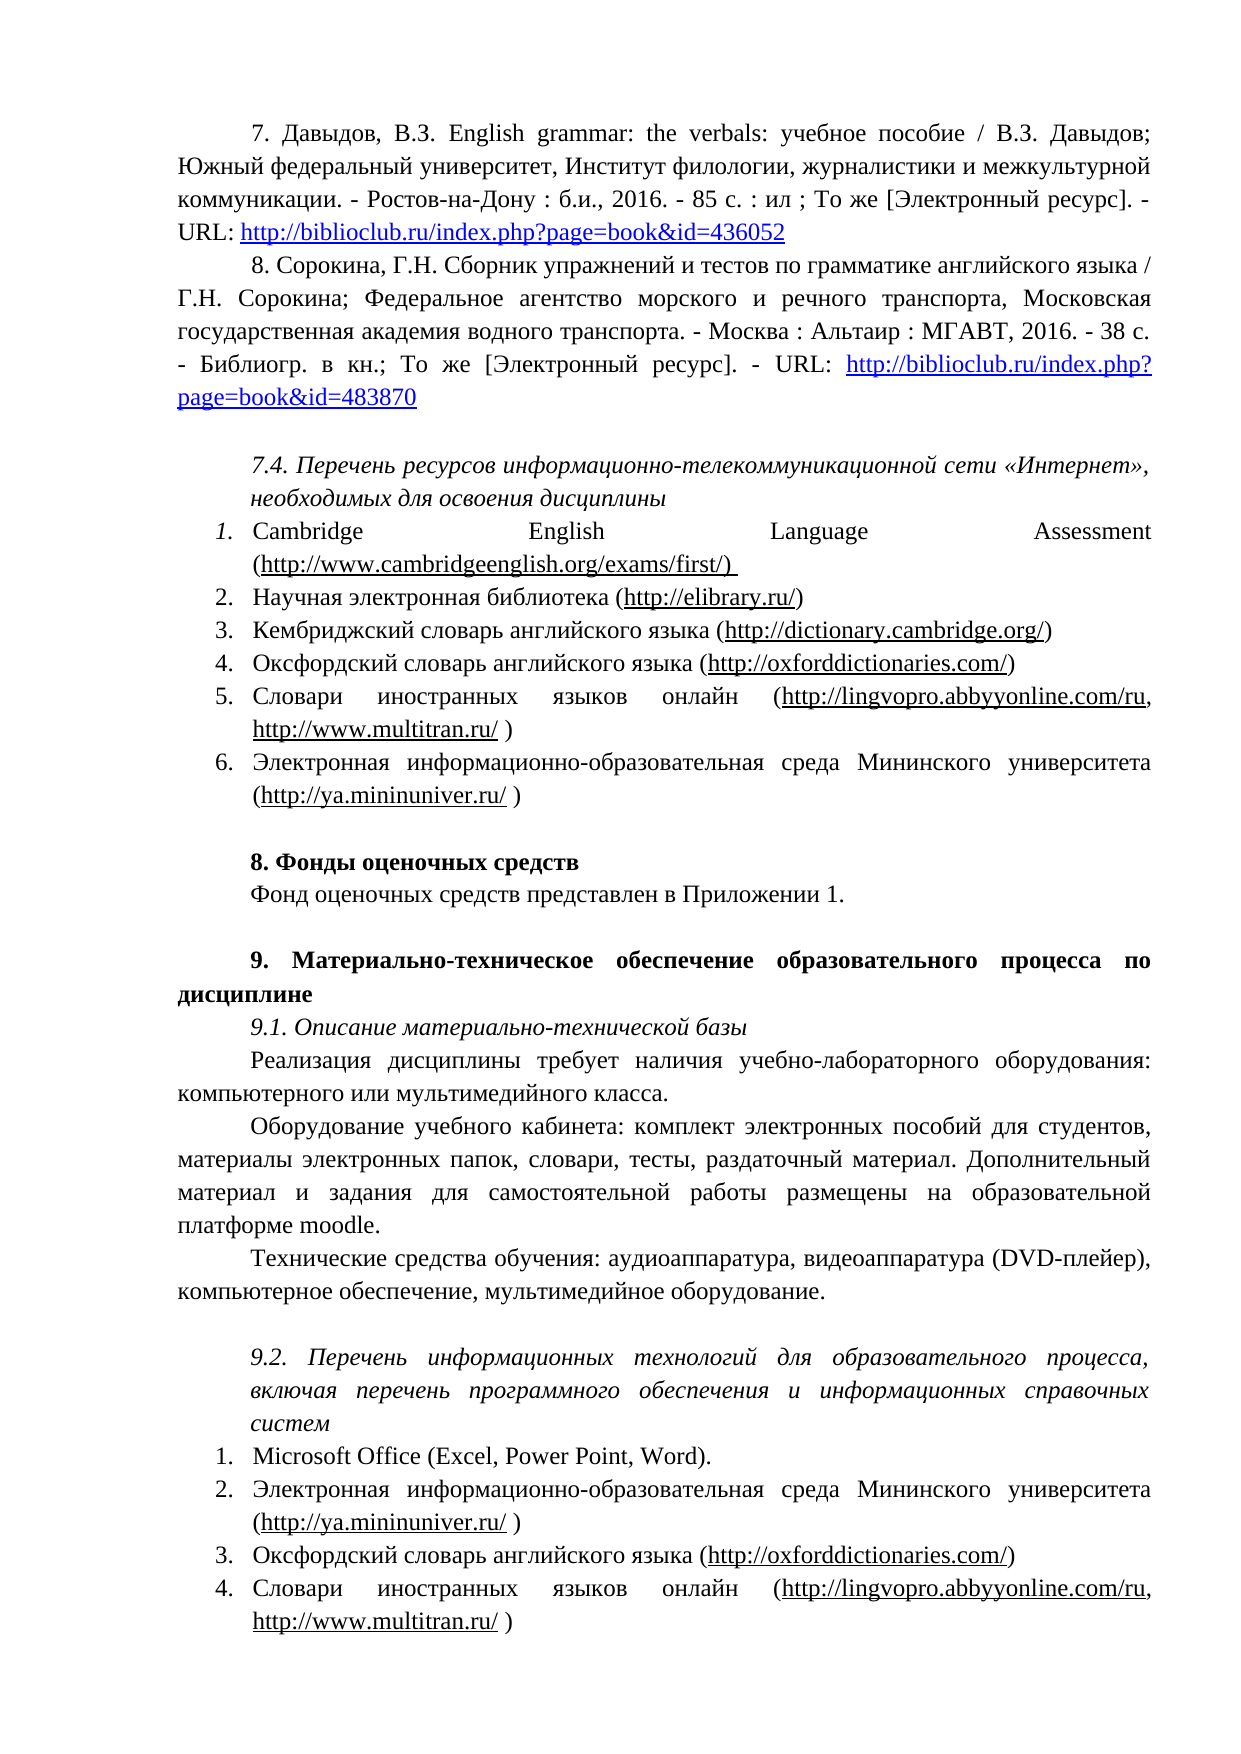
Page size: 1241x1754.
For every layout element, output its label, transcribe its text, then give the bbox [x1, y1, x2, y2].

list Электронная информационно-образовательная среда Мининского университета (http://ya.mininuniver.ru/ ) [215, 1474, 1152, 1536]
list Оксфордский словарь английского языка (http://oxforddictionaries.com/) [215, 1540, 1152, 1569]
text 7. Давыдов, В.З. English grammar: the verbals: учебное пособие / В.З. Давыдов; Южный федеральный университет, Институт филологии, журналистики и межкультурной коммуникации. - Ростов-на-Дону : б.и., 2016. - 85 с. : ил ; То же [Электронный ресурс]. - URL: http://biblioclub.ru/index.php?page=book&id=436052 [177, 118, 1152, 246]
text 9.1. Описание материально-технической базы [177, 1012, 1152, 1040]
text Фонд оценочных средств представлен в Приложении 1. [177, 879, 1152, 908]
text 7.4. Перечень ресурсов информационно-телекоммуникационной сети «Интернет», необходимых для освоения дисциплины [250, 450, 1152, 512]
list Научная электронная библиотека (http://elibrary.ru/) [215, 582, 1152, 611]
text 9. Материально-техническое обеспечение образовательного процесса по дисциплине [177, 946, 1152, 1007]
text 8. Фонды оценочных средств [177, 847, 1152, 875]
list Оксфордский словарь английского языка (http://oxforddictionaries.com/) [215, 648, 1152, 677]
list Словари иностранных языков онлайн (http://lingvopro.abbyyonline.com/ru, http://www.multitran.ru/ ) [215, 681, 1152, 743]
text 8. Сорокина, Г.Н. Сборник упражнений и тестов по грамматике английского языка / Г.Н. Сорокина; Федеральное агентство морского и речного транспорта, Московская государственная академия водного транспорта. - Москва : Альтаир : МГАВТ, 2016. - 38 с. - Библиогр. в кн.; То же [Электронный ресурс]. - URL: http://biblioclub.ru/index.php?page=book&id=483870 [177, 250, 1152, 411]
list Cambridge English Language Assessment (http://www.cambridgeenglish.org/exams/first/) [215, 516, 1152, 578]
list Электронная информационно-образовательная среда Мининского университета (http://ya.mininuniver.ru/ ) [215, 747, 1152, 809]
text Реализация дисциплины требует наличия учебно-лабораторного оборудования: компьютерного или мультимедийного класса. [177, 1045, 1152, 1106]
text 9.2. Перечень информационных технологий для образовательного процесса, включая перечень программного обеспечения и информационных справочных систем [250, 1342, 1152, 1437]
list Кембриджский словарь английского языка (http://dictionary.cambridge.org/) [215, 615, 1152, 644]
list Словари иностранных языков онлайн (http://lingvopro.abbyyonline.com/ru, http://www.multitran.ru/ ) [215, 1573, 1152, 1635]
list Microsoft Office (Excel, Power Point, Word). [215, 1441, 1152, 1470]
text Технические средства обучения: аудиоаппаратура, видеоаппаратура (DVD-плейер), компьютерное обеспечение, мультимедийное оборудование. [177, 1243, 1152, 1304]
text Оборудование учебного кабинета: комплект электронных пособий для студентов, материалы электронных папок, словари, тесты, раздаточный материал. Дополнительный материал и задания для самостоятельной работы размещены на образовательной платформе moodle. [177, 1111, 1152, 1238]
